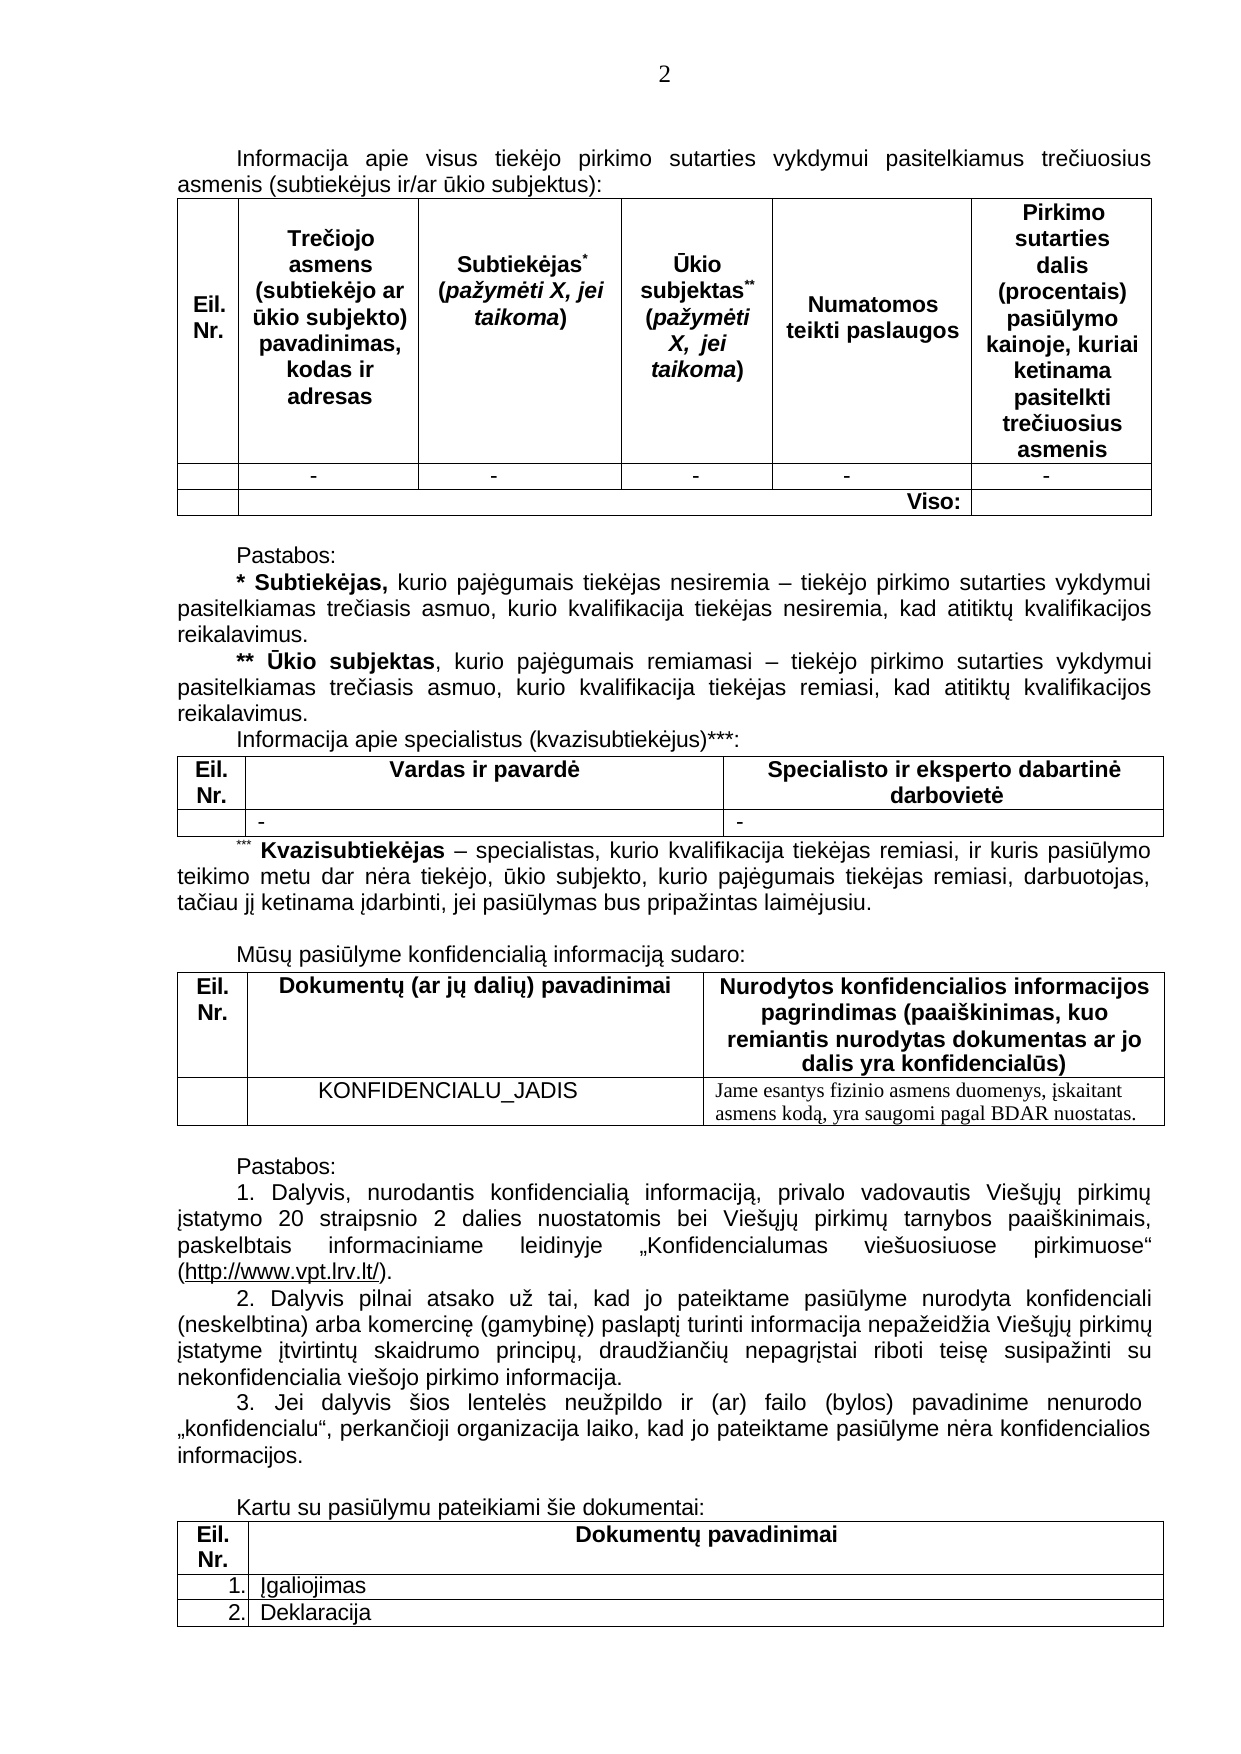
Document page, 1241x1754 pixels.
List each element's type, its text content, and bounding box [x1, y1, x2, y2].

table_cell [178, 490, 238, 515]
table_cell Jame esantys fizinio asmens duomenys, įskaitant asmens kodą, yra saugomi pagal BDAR nuostatas. [704, 1078, 1164, 1125]
table_header Eil. Nr. [178, 1522, 248, 1573]
text Pastabos: [236, 1153, 1196, 1179]
text Pastabos: [236, 542, 1196, 569]
table_cell [972, 490, 1151, 515]
table_cell [178, 464, 238, 489]
table_header Nurodytos konfidencialios informacijos pagrindimas (paaiškinimas, kuo remiantis nurodytas dokumentas ar jo dalis yra konfidencialūs) [704, 973, 1164, 1077]
table_header Ūkio subjektas** (pažymėti X, jei taikoma) [622, 199, 772, 463]
table_cell [178, 810, 245, 836]
table_cell Viso: [239, 490, 971, 515]
table_cell - [239, 464, 418, 489]
table_header Dokumentų (ar jų dalių) pavadinimai [248, 973, 703, 1077]
table_header Subtiekėjas* (pažymėti X, jei taikoma) [419, 199, 621, 463]
table_header Pirkimo sutarties dalis (procentais) pasiūlymo kainoje, kuriai ketinama pasitelkti trečiuosius asmenis [972, 199, 1151, 463]
table_cell 2. [178, 1600, 248, 1626]
text ** Ūkio subjektas, kurio pajėgumais remiamasi – tiekėjo pirkimo sutarties vykdymui pasitelkiamas trečiasis asmuo, kurio kvalifikacija tiekėjas remiasi, kad atitiktų kvalifikacijos reikalavimus. [177, 648, 1152, 727]
table_header Specialisto ir eksperto dabartinė darbovietė [724, 757, 1163, 809]
table_cell - [972, 464, 1151, 489]
table_cell Įgaliojimas [249, 1575, 1163, 1599]
table_header Numatomos teikti paslaugos [773, 199, 971, 463]
list Jei dalyvis šios lentelės neužpildo ir (ar) failo (bylos) pavadinime nenurodo [236, 1390, 1196, 1415]
table_cell KONFIDENCIALU_JADIS [248, 1078, 703, 1125]
list Dalyvis pilnai atsako už tai, kad jo pateiktame pasiūlyme nurodyta konfidenciali (neskelbtina) arba komercinę (gamybinę) paslaptį turinti informacija nepažeidžia Viešųjų pirkimų įstatyme įtvirtintų skaidrumo principų, draudžiančių nepagrįstai riboti teisę susipažinti su nekonfidencialia viešojo pirkimo informacija. [177, 1284, 1153, 1390]
table_header Eil. Nr. [178, 757, 245, 809]
text Informacija apie specialistus (kvazisubtiekėjus)***: [236, 727, 1196, 753]
table_cell - [724, 810, 1163, 836]
table_cell Deklaracija [249, 1600, 1163, 1626]
text * Subtiekėjas, kurio pajėgumais tiekėjas nesiremia – tiekėjo pirkimo sutarties vykdymui pasitelkiamas trečiasis asmuo, kurio kvalifikacija tiekėjas nesiremia, kad atitiktų kvalifikacijos reikalavimus. [177, 569, 1152, 648]
text „konfidencialu“, perkančioji organizacija laiko, kad jo pateiktame pasiūlyme nėra konfidencialios informacijos. [177, 1415, 1151, 1468]
table_cell - [246, 810, 723, 836]
text *** Kvazisubtiekėjas – specialistas, kurio kvalifikacija tiekėjas remiasi, ir kuris pasiūlymo teikimo metu dar nėra tiekėjo, ūkio subjekto, kurio pajėgumais tiekėjas remiasi, darbuotojas, tačiau jį ketinama įdarbinti, jei pasiūlymas bus pripažintas laimėjusiu. [177, 837, 1151, 916]
table_cell 1. [178, 1575, 248, 1599]
text Kartu su pasiūlymu pateikiami šie dokumentai: [236, 1494, 1196, 1521]
table_header Trečiojo asmens (subtiekėjo ar ūkio subjekto) pavadinimas, kodas ir adresas [239, 199, 418, 463]
table_cell - [622, 464, 772, 489]
text Informacija apie visus tiekėjo pirkimo sutarties vykdymui pasitelkiamus trečiuosius asmenis (subtiekėjus ir/ar ūkio subjektus): [177, 145, 1152, 198]
table_cell - [419, 464, 621, 489]
table_header Vardas ir pavardė [246, 757, 723, 809]
table_header Eil. Nr. [178, 199, 238, 463]
text Mūsų pasiūlyme konfidencialią informaciją sudaro: [236, 941, 1196, 968]
table_cell - [773, 464, 971, 489]
table_header Eil. Nr. [178, 973, 247, 1077]
list Dalyvis, nurodantis konfidencialią informaciją, privalo vadovautis Viešųjų pirkimų įstatymo 20 straipsnio 2 dalies nuostatomis bei Viešųjų pirkimų tarnybos paaiškinimais, paskelbtais informaciniame leidinyje „Konfidencialumas viešuosiuose pirkimuose“ (http://www.vpt.lrv.lt/). [177, 1179, 1152, 1284]
table_cell [178, 1078, 247, 1125]
table_header Dokumentų pavadinimai [249, 1522, 1163, 1573]
